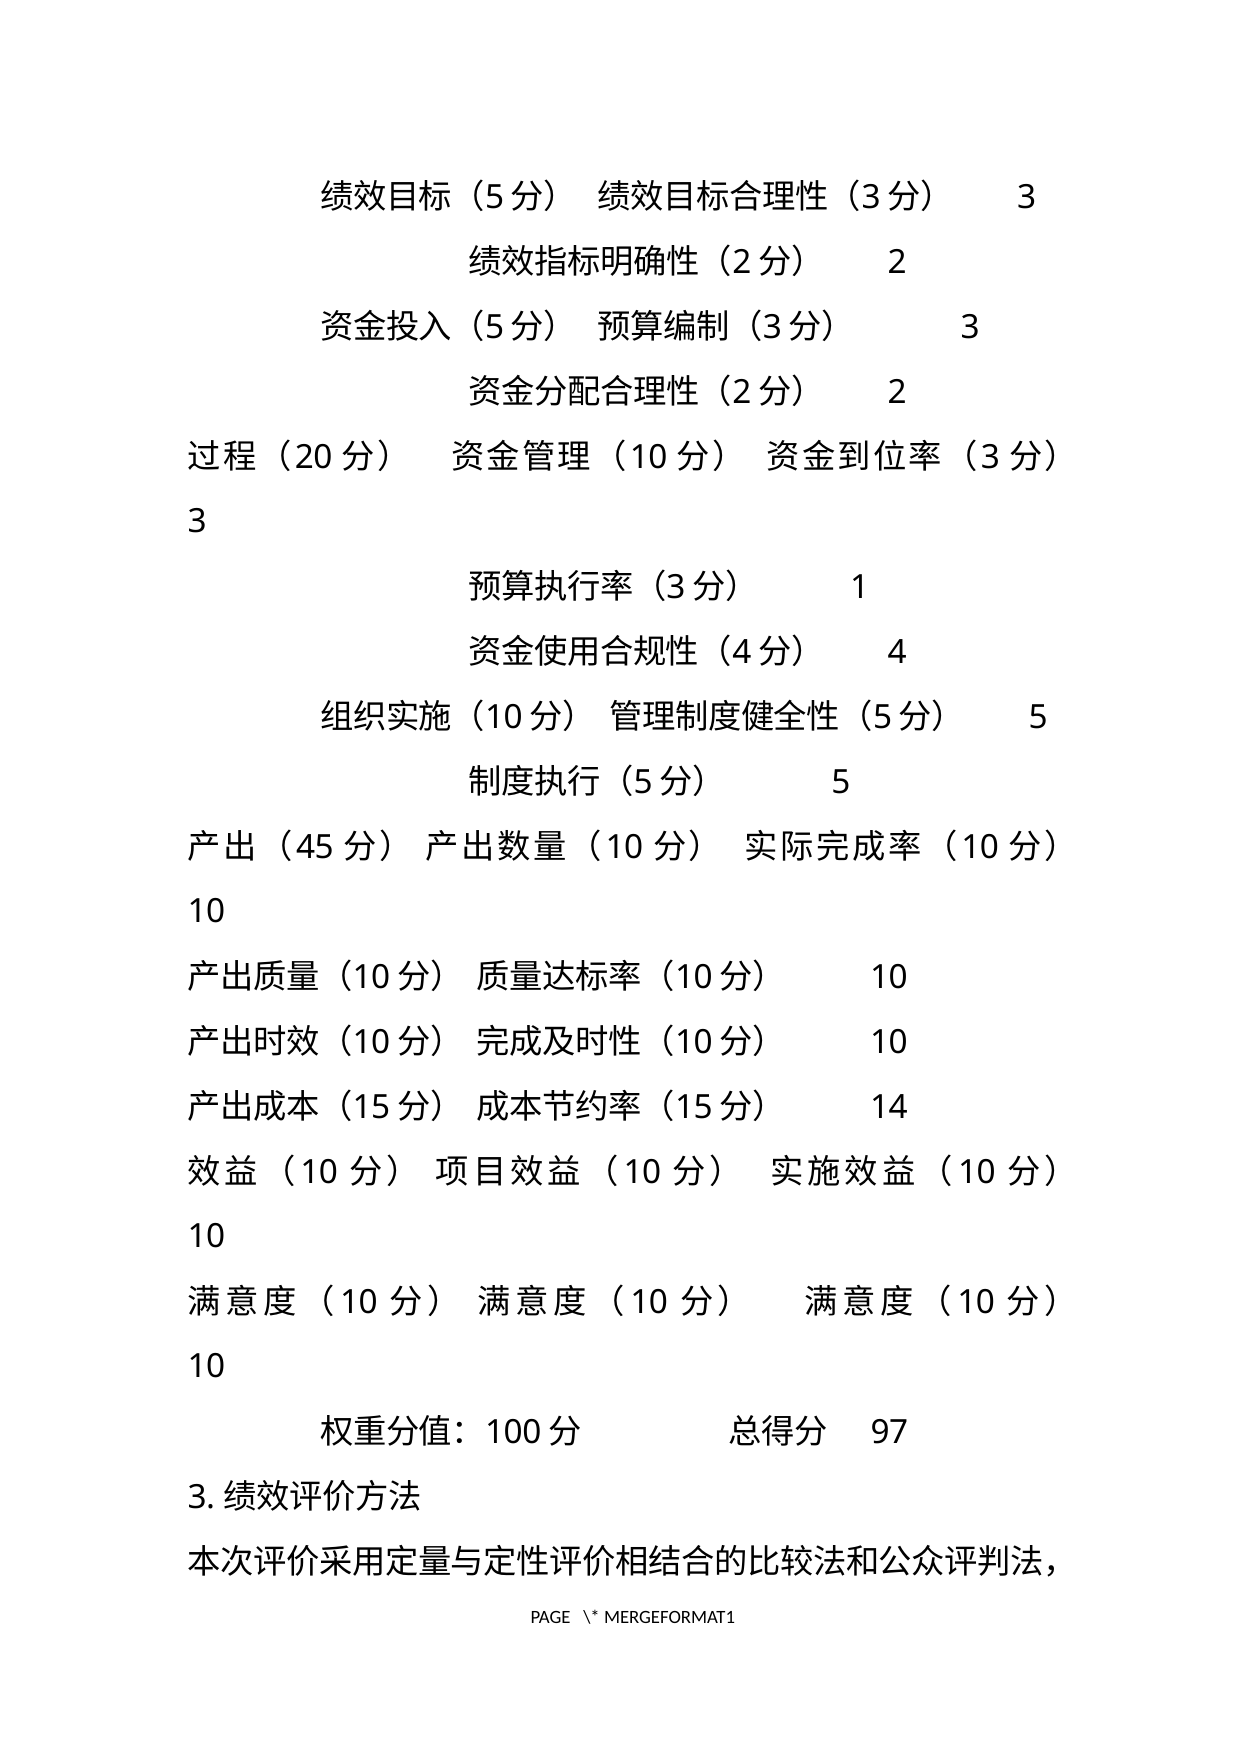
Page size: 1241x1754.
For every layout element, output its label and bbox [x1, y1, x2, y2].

text [187, 162, 1078, 1592]
